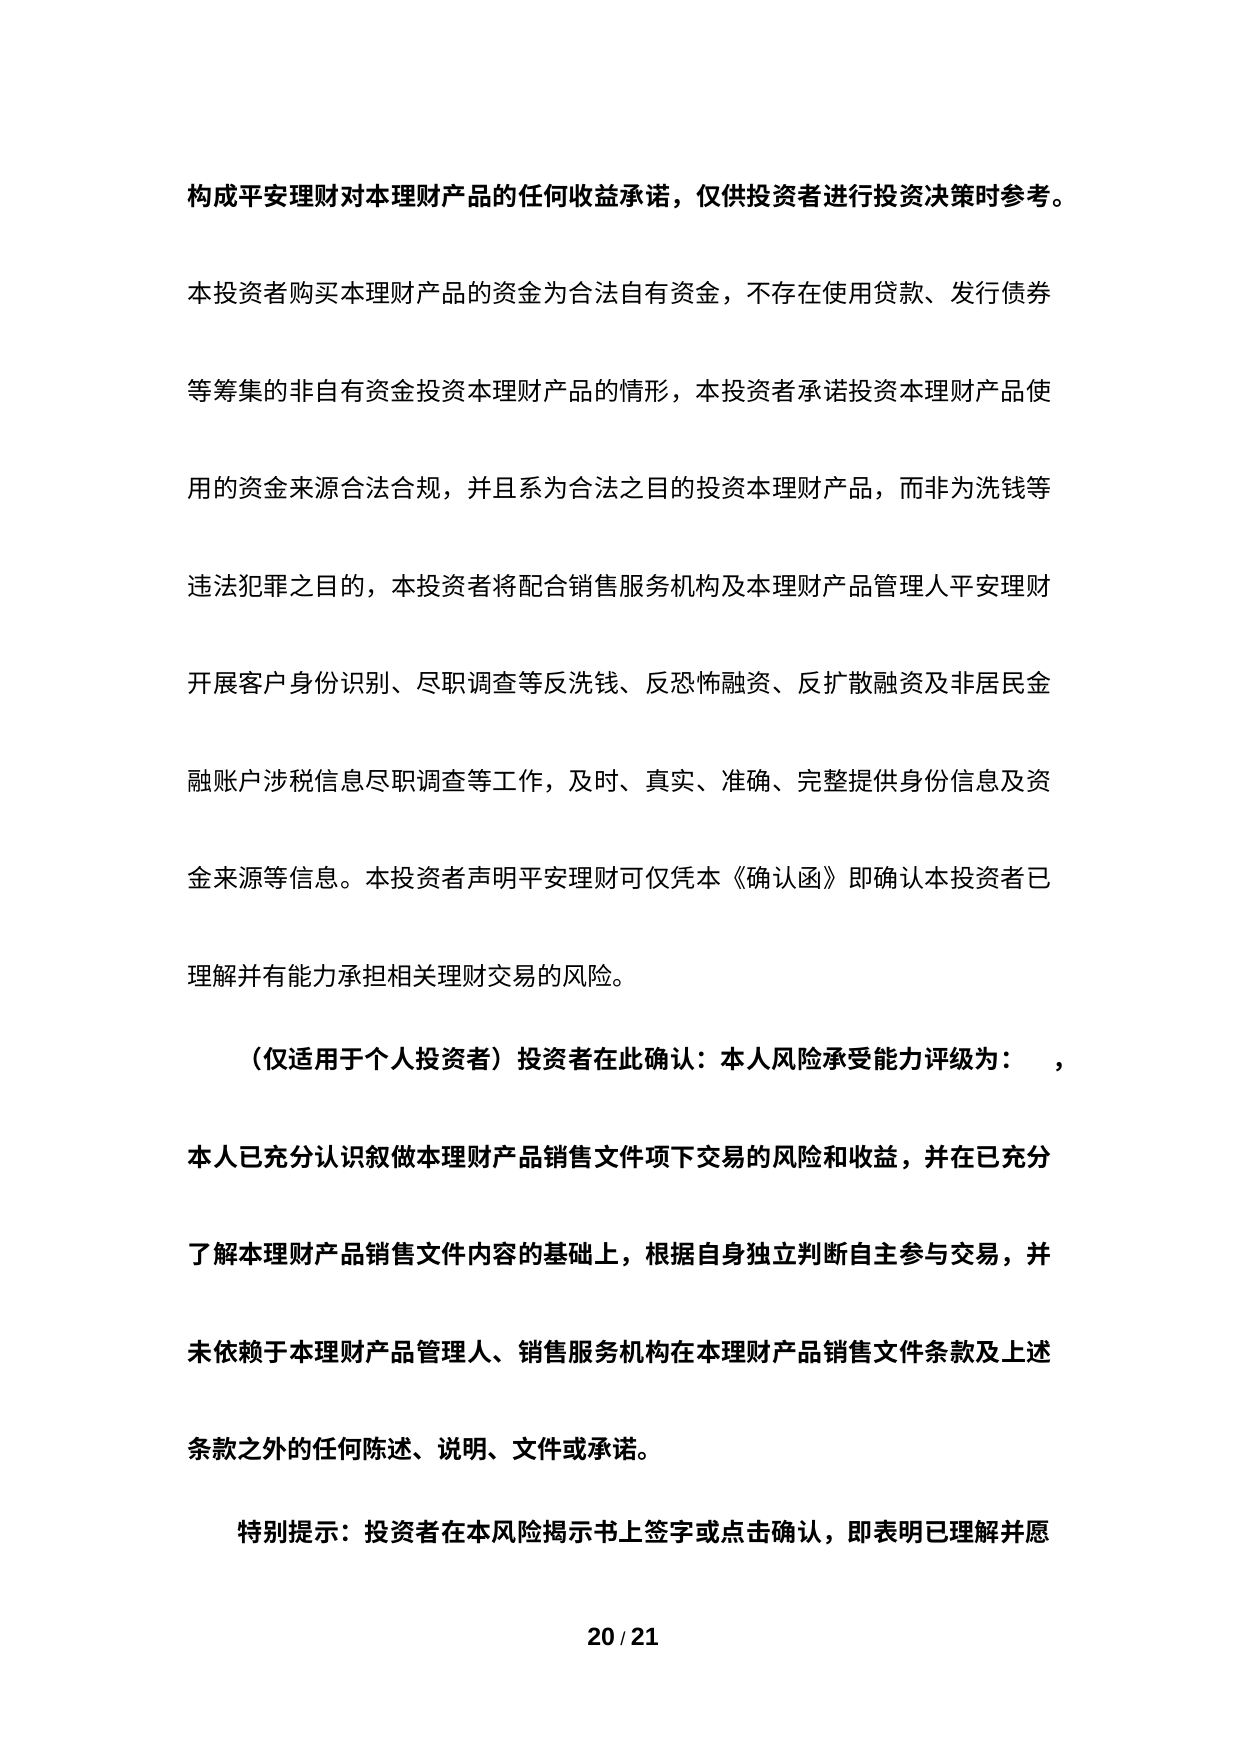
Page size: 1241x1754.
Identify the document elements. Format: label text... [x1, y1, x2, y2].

text （仅适用于个人投资者）投资者在此确认：本人风险承受能力评级为： ，本人已充分认识叙做本理财产品销售文件项下交易的风险和收益，并在已充分了解本理财产品销售文件内容的基础上，根据自身独立判断自主参与交易，并未依赖于本理财产品管理人、销售服务机构在本理财产品销售文件条款及上述条款之外的任何陈述、说明、文件或承诺。 [187, 1025, 1053, 1480]
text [187, 162, 1053, 1007]
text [187, 1498, 1053, 1563]
